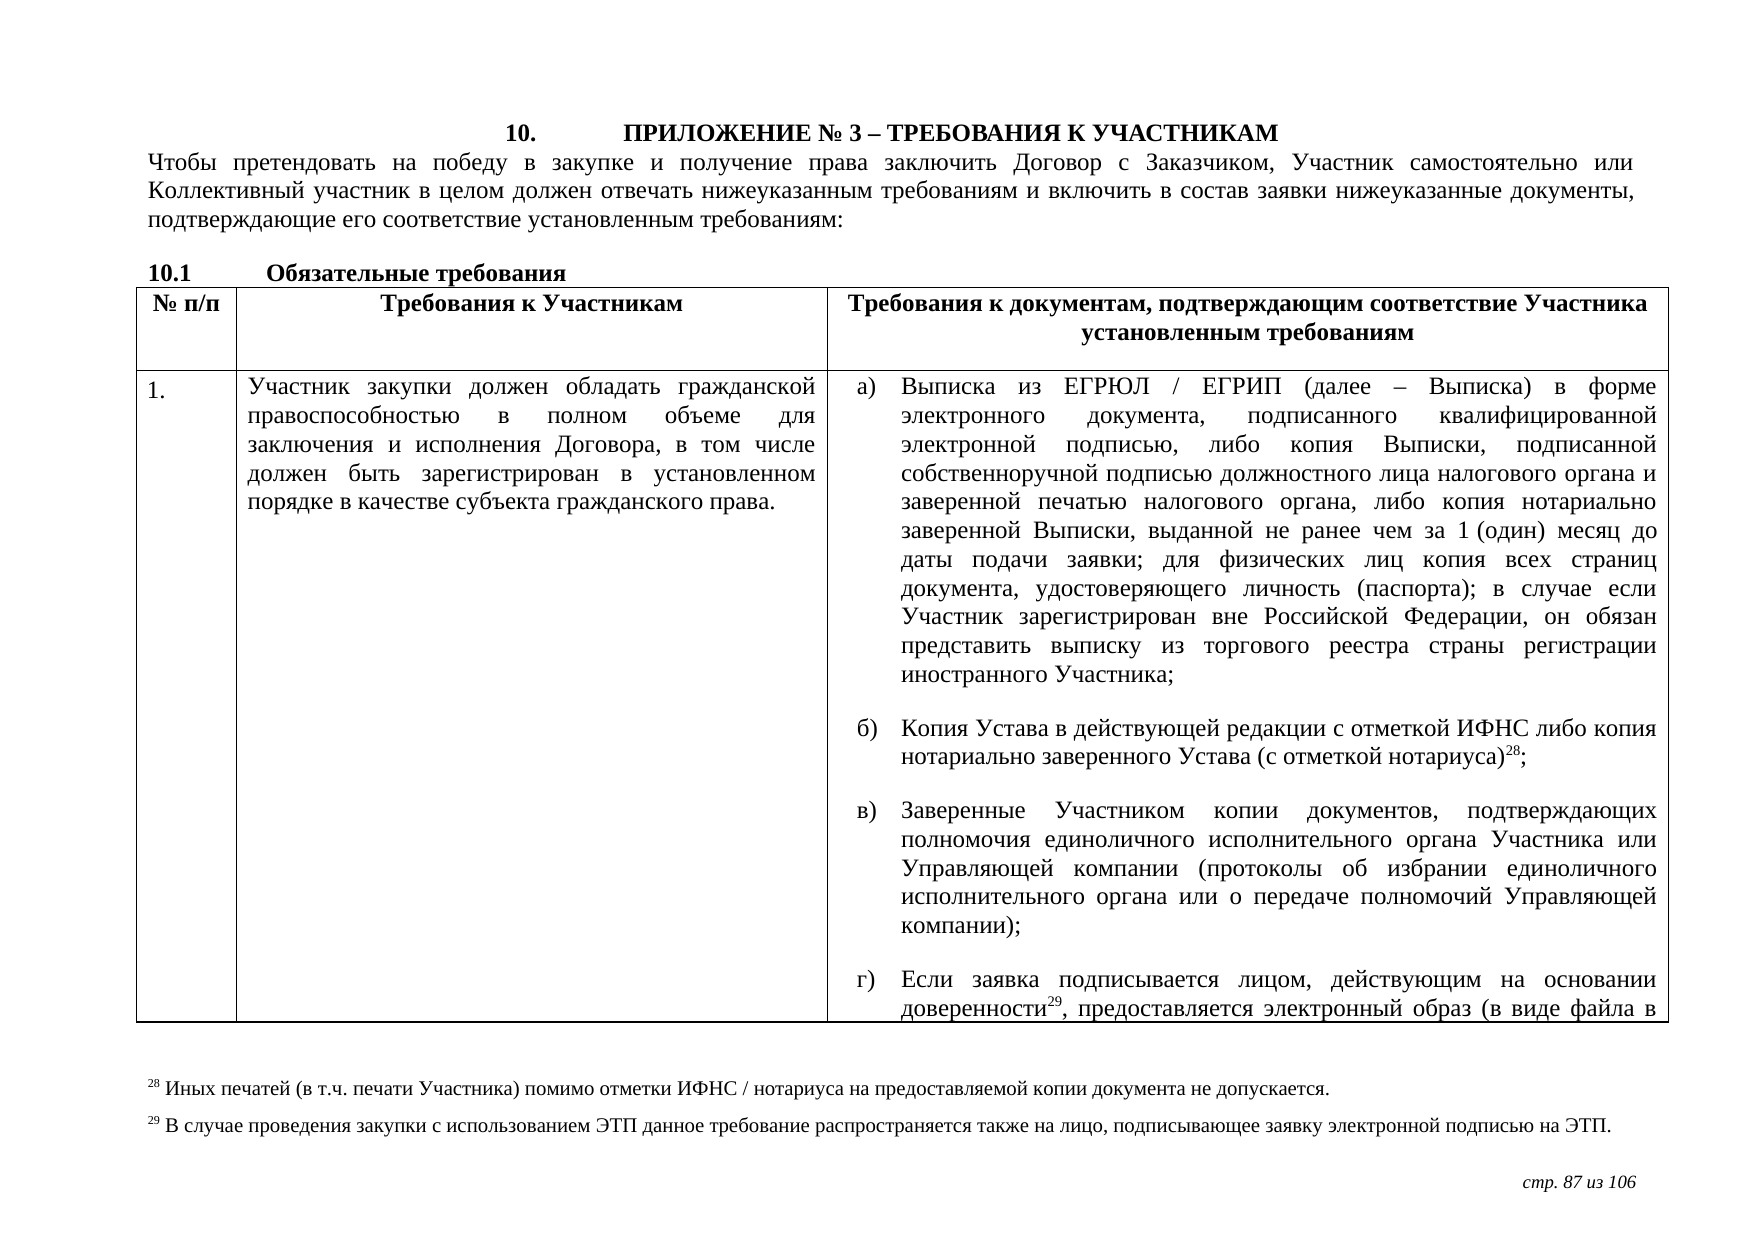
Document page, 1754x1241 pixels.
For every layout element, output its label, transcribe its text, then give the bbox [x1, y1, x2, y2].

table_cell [828, 371, 1668, 1021]
subtitle ПРИЛОЖЕНИЕ № 3 – ТРЕБОВАНИЯ К УЧАСТНИКАМ [148, 118, 1636, 147]
table_header Требования к Участникам [237, 288, 827, 370]
table_header № п/п [137, 288, 236, 370]
subtitle Обязательные требования [148, 258, 1636, 287]
table_cell [137, 371, 236, 1021]
text Чтобы претендовать на победу в закупке и получение права заключить Договор с Заказчиком, Участник самостоятельно или Коллективный участник в целом должен отвечать нижеуказанным требованиям и включить в состав заявки нижеуказанные документы, подтверждающие его соответствие установленным требованиям: [148, 147, 1636, 233]
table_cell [237, 371, 827, 1021]
table_header Требования к документам, подтверждающим соответствие Участника установленным требованиям [828, 288, 1668, 370]
